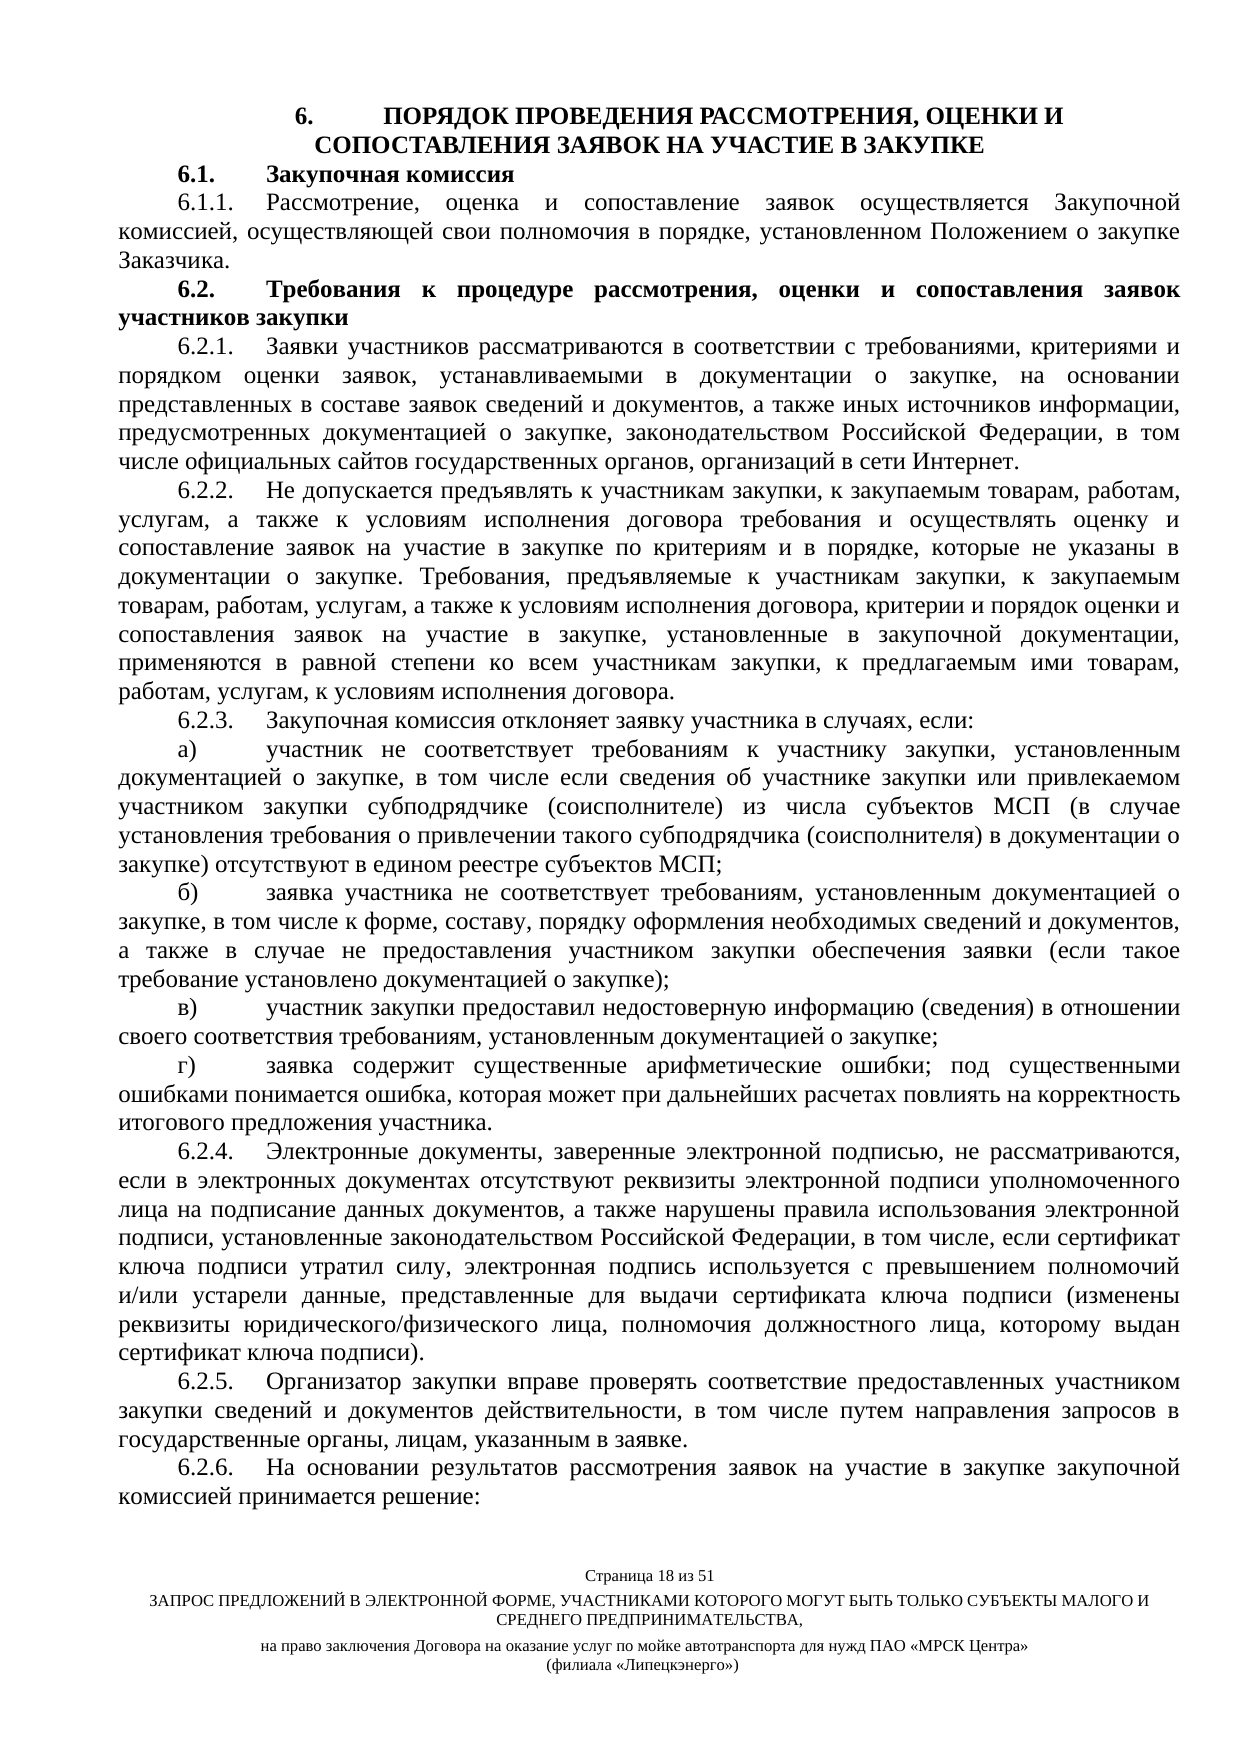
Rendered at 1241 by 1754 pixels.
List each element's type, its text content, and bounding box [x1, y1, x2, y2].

list заявка содержит существенные арифметические ошибки; под существенными ошибками понимается ошибка, которая может при дальнейших расчетах повлиять на корректность итогового предложения участника. [118, 1050, 1181, 1136]
subtitle Организатор закупки вправе проверять соответствие предоставленных участником закупки сведений и документов действительности, в том числе путем направления запросов в государственные органы, лицам, указанным в заявке. [118, 1366, 1181, 1452]
subtitle Закупочная комиссия отклоняет заявку участника в случаях, если: [118, 705, 1181, 734]
subtitle Требования к процедуре рассмотрения, оценки и сопоставления заявок участников закупки [118, 274, 1181, 331]
subtitle Закупочная комиссия [118, 159, 1181, 187]
subtitle Электронные документы, заверенные электронной подписью, не рассматриваются, если в электронных документах отсутствуют реквизиты электронной подписи уполномоченного лица на подписание данных документов, а также нарушены правила использования электронной подписи, установленные законодательством Российской Федерации, в том числе, если сертификат ключа подписи утратил силу, электронная подпись используется с превышением полномочий и/или устарели данные, представленные для выдачи сертификата ключа подписи (изменены реквизиты юридического/физического лица, полномочия должностного лица, которому выдан сертификат ключа подписи). [118, 1136, 1181, 1366]
list заявка участника не соответствует требованиям, установленным документацией о закупке, в том числе к форме, составу, порядку оформления необходимых сведений и документов, а также в случае не предоставления участником закупки обеспечения заявки (если такое требование установлено документацией о закупке); [118, 877, 1181, 992]
list участник не соответствует требованиям к участнику закупки, установленным документацией о закупке, в том числе если сведения об участнике закупки или привлекаемом участником закупки субподрядчике (соисполнителе) из числа субъектов МСП (в случае установления требования о привлечении такого субподрядчика (соисполнителя) в документации о закупке) отсутствуют в едином реестре субъектов МСП; [118, 734, 1181, 877]
subtitle Рассмотрение, оценка и сопоставление заявок осуществляется Закупочной комиссией, осуществляющей свои полномочия в порядке, установленном Положением о закупке Заказчика. [118, 187, 1181, 274]
subtitle На основании результатов рассмотрения заявок на участие в закупке закупочной комиссией принимается решение: [118, 1452, 1181, 1510]
subtitle ПОРЯДОК ПРОВЕДЕНИЯ РАССМОТРЕНИЯ, ОЦЕНКИ И СОПОСТАВЛЕНИЯ ЗАЯВОК НА УЧАСТИЕ В ЗАКУПКЕ [118, 101, 1181, 159]
list участник закупки предоставил недостоверную информацию (сведения) в отношении своего соответствия требованиям, установленным документацией о закупке; [118, 992, 1181, 1050]
subtitle Заявки участников рассматриваются в соответствии с требованиями, критериями и порядком оценки заявок, устанавливаемыми в документации о закупке, на основании представленных в составе заявок сведений и документов, а также иных источников информации, предусмотренных документацией о закупке, законодательством Российской Федерации, в том числе официальных сайтов государственных органов, организаций в сети Интернет. [118, 331, 1181, 475]
subtitle Не допускается предъявлять к участникам закупки, к закупаемым товарам, работам, услугам, а также к условиям исполнения договора требования и осуществлять оценку и сопоставление заявок на участие в закупке по критериям и в порядке, которые не указаны в документации о закупке. Требования, предъявляемые к участникам закупки, к закупаемым товарам, работам, услугам, а также к условиям исполнения договора, критерии и порядок оценки и сопоставления заявок на участие в закупке, установленные в закупочной документации, применяются в равной степени ко всем участникам закупки, к предлагаемым ими товарам, работам, услугам, к условиям исполнения договора. [118, 475, 1181, 705]
